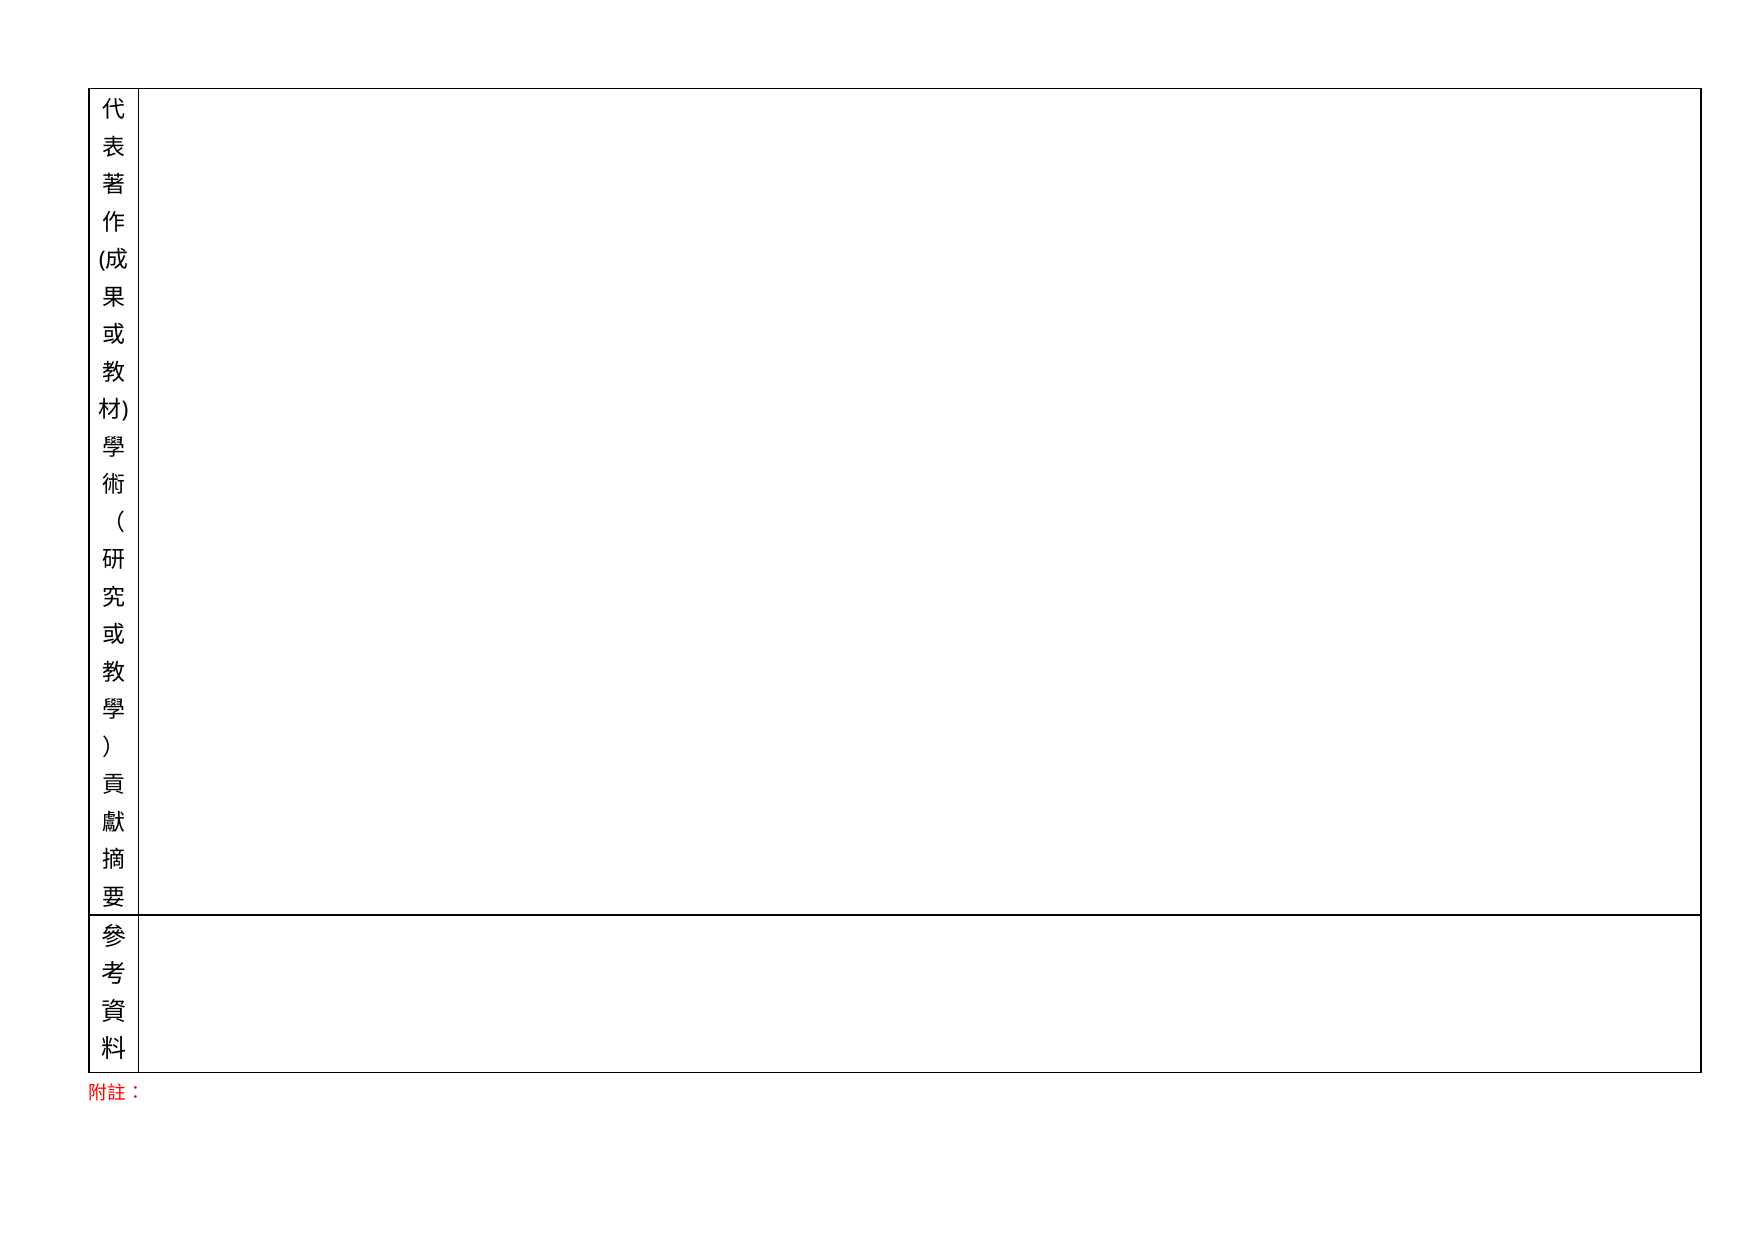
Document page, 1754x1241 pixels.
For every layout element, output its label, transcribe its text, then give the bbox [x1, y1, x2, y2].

table_cell 代表著作(成果或教材)學術（研究或教學）貢獻摘要 [90, 89, 138, 914]
text 附註： [35, 1073, 1695, 1110]
table_cell [139, 916, 1700, 1072]
table_cell 參考資料 [90, 916, 138, 1072]
table_cell [139, 89, 1700, 914]
